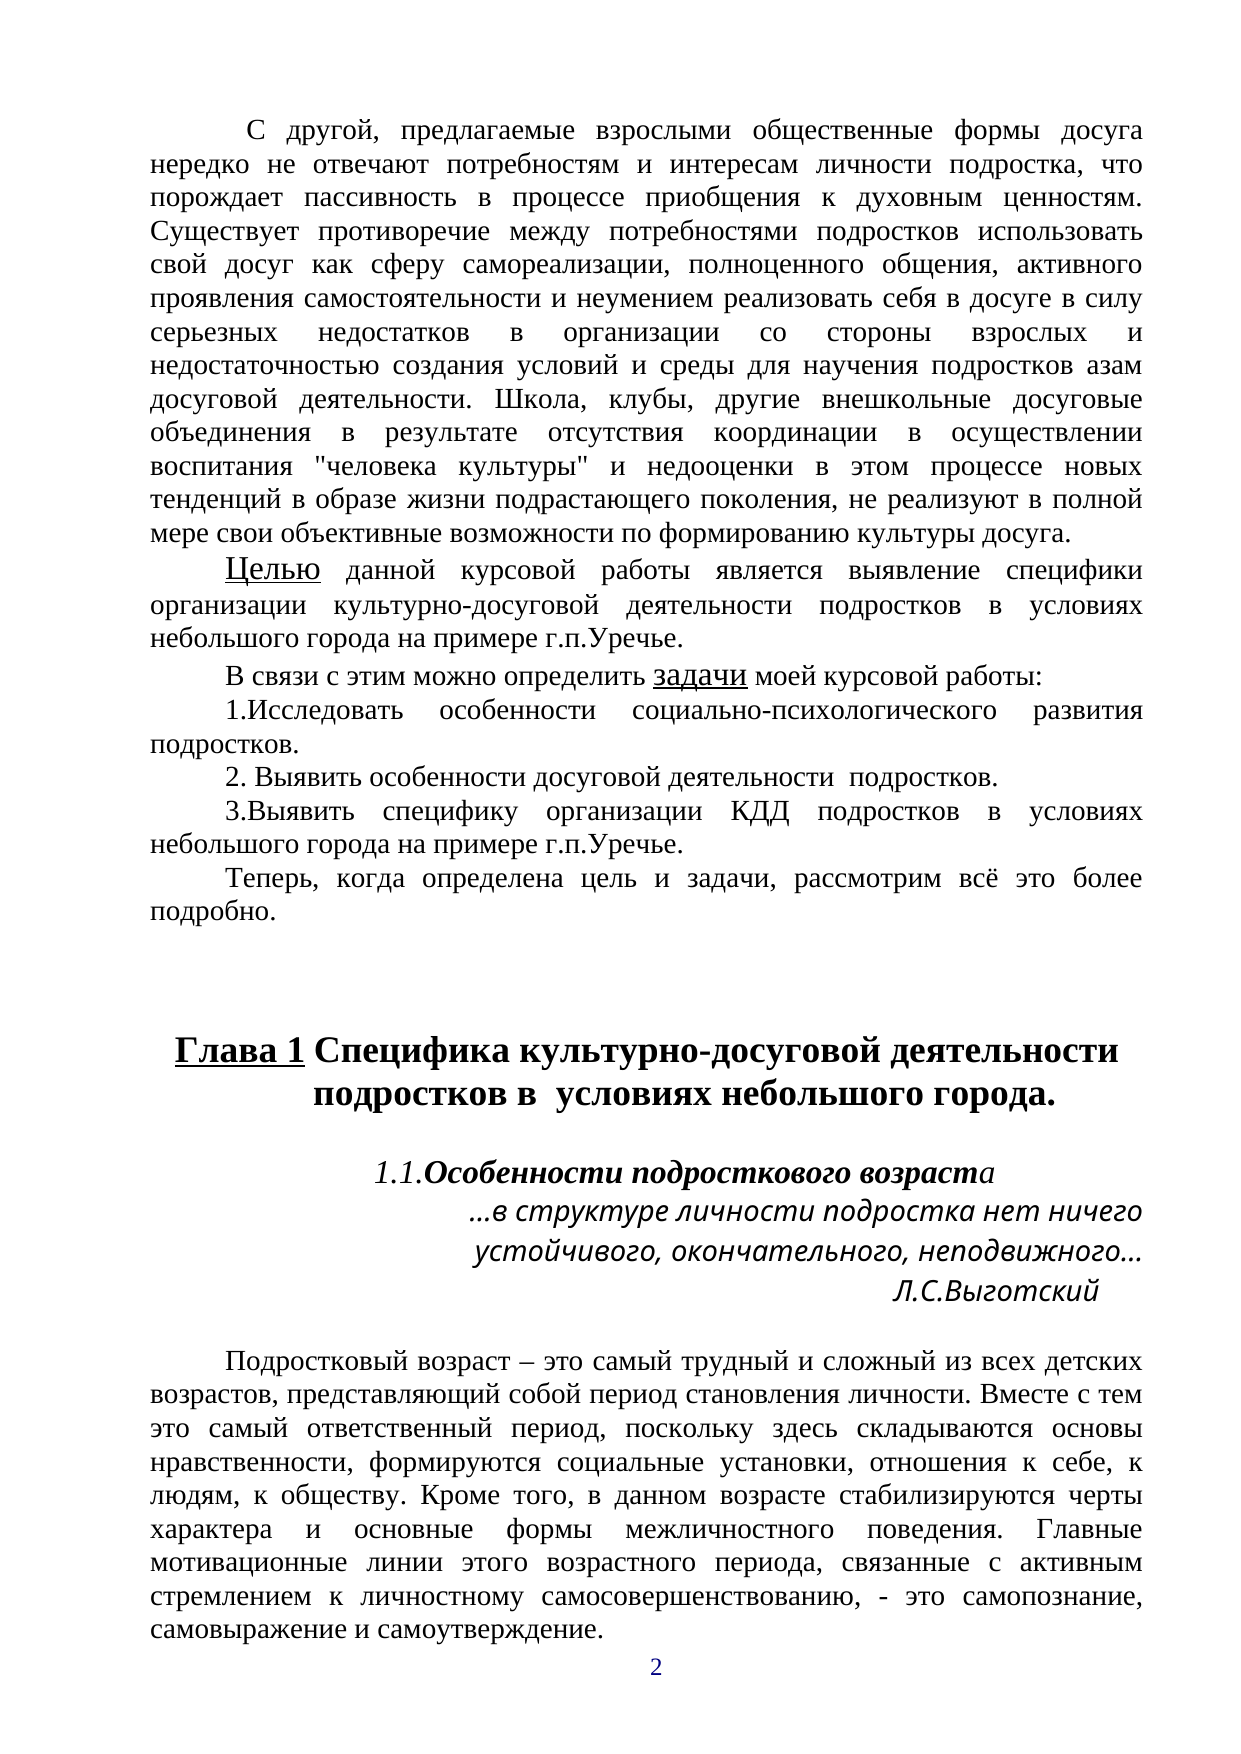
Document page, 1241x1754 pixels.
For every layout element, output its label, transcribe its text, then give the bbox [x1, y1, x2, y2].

text 1.Исследовать особенности социально-психологического развития подростков. [150, 692, 1144, 759]
text подростков в условиях небольшого города. [150, 1071, 1144, 1114]
text Глава 1 Специфика культурно-досуговой деятельности [150, 1028, 1144, 1071]
subtitle Л.С.Выготский [150, 1270, 1099, 1309]
text В связи с этим можно определить задачи моей курсовой работы: [150, 654, 1144, 692]
text 1.1.Особенности подросткового возраста [150, 1152, 1144, 1191]
text Подростковый возраст – это самый трудный и сложный из всех детских возрастов, представляющий собой период становления личности. Вместе с тем это самый ответственный период, поскольку здесь складываются основы нравственности, формируются социальные установки, отношения к себе, к людям, к обществу. Кроме того, в данном возрасте стабилизируются черты характера и основные формы межличностного поведения. Главные мотивационные линии этого возрастного периода, связанные с активным стремлением к личностному самосовершенствованию, - это самопознание, самовыражение и самоутверждение. [150, 1343, 1144, 1645]
text …в структуре личности подростка нет ничего [150, 1191, 1144, 1230]
text С другой, предлагаемые взрослыми общественные формы досуга нередко не отвечают потребностям и интересам личности подростка, что порождает пассивность в процессе приобщения к духовным ценностям. Существует противоречие между потребностями подростков использовать свой досуг как сферу самореализации, полноценного общения, активного проявления самостоятельности и неумением реализовать себя в досуге в силу серьезных недостатков в организации со стороны взрослых и недостаточностью создания условий и среды для научения подростков азам досуговой деятельности. Школа, клубы, другие внешкольные досуговые объединения в результате отсутствия координации в осуществлении воспитания "человека культуры" и недооценки в этом процессе новых тенденций в образе жизни подрастающего поколения, не реализуют в полной мере свои объективные возможности по формированию культуры досуга. [150, 112, 1144, 548]
text Целью данной курсовой работы является выявление специфики организации культурно-досуговой деятельности подростков в условиях небольшого города на примере г.п.Уречье. [150, 548, 1144, 654]
text устойчивого, окончательного, неподвижного… [150, 1230, 1144, 1270]
text 3.Выявить специфику организации КДД подростков в условиях небольшого города на примере г.п.Уречье. [150, 793, 1144, 860]
text Теперь, когда определена цель и задачи, рассмотрим всё это более подробно. [150, 860, 1144, 927]
text 2. Выявить особенности досуговой деятельности подростков. [150, 759, 1144, 793]
